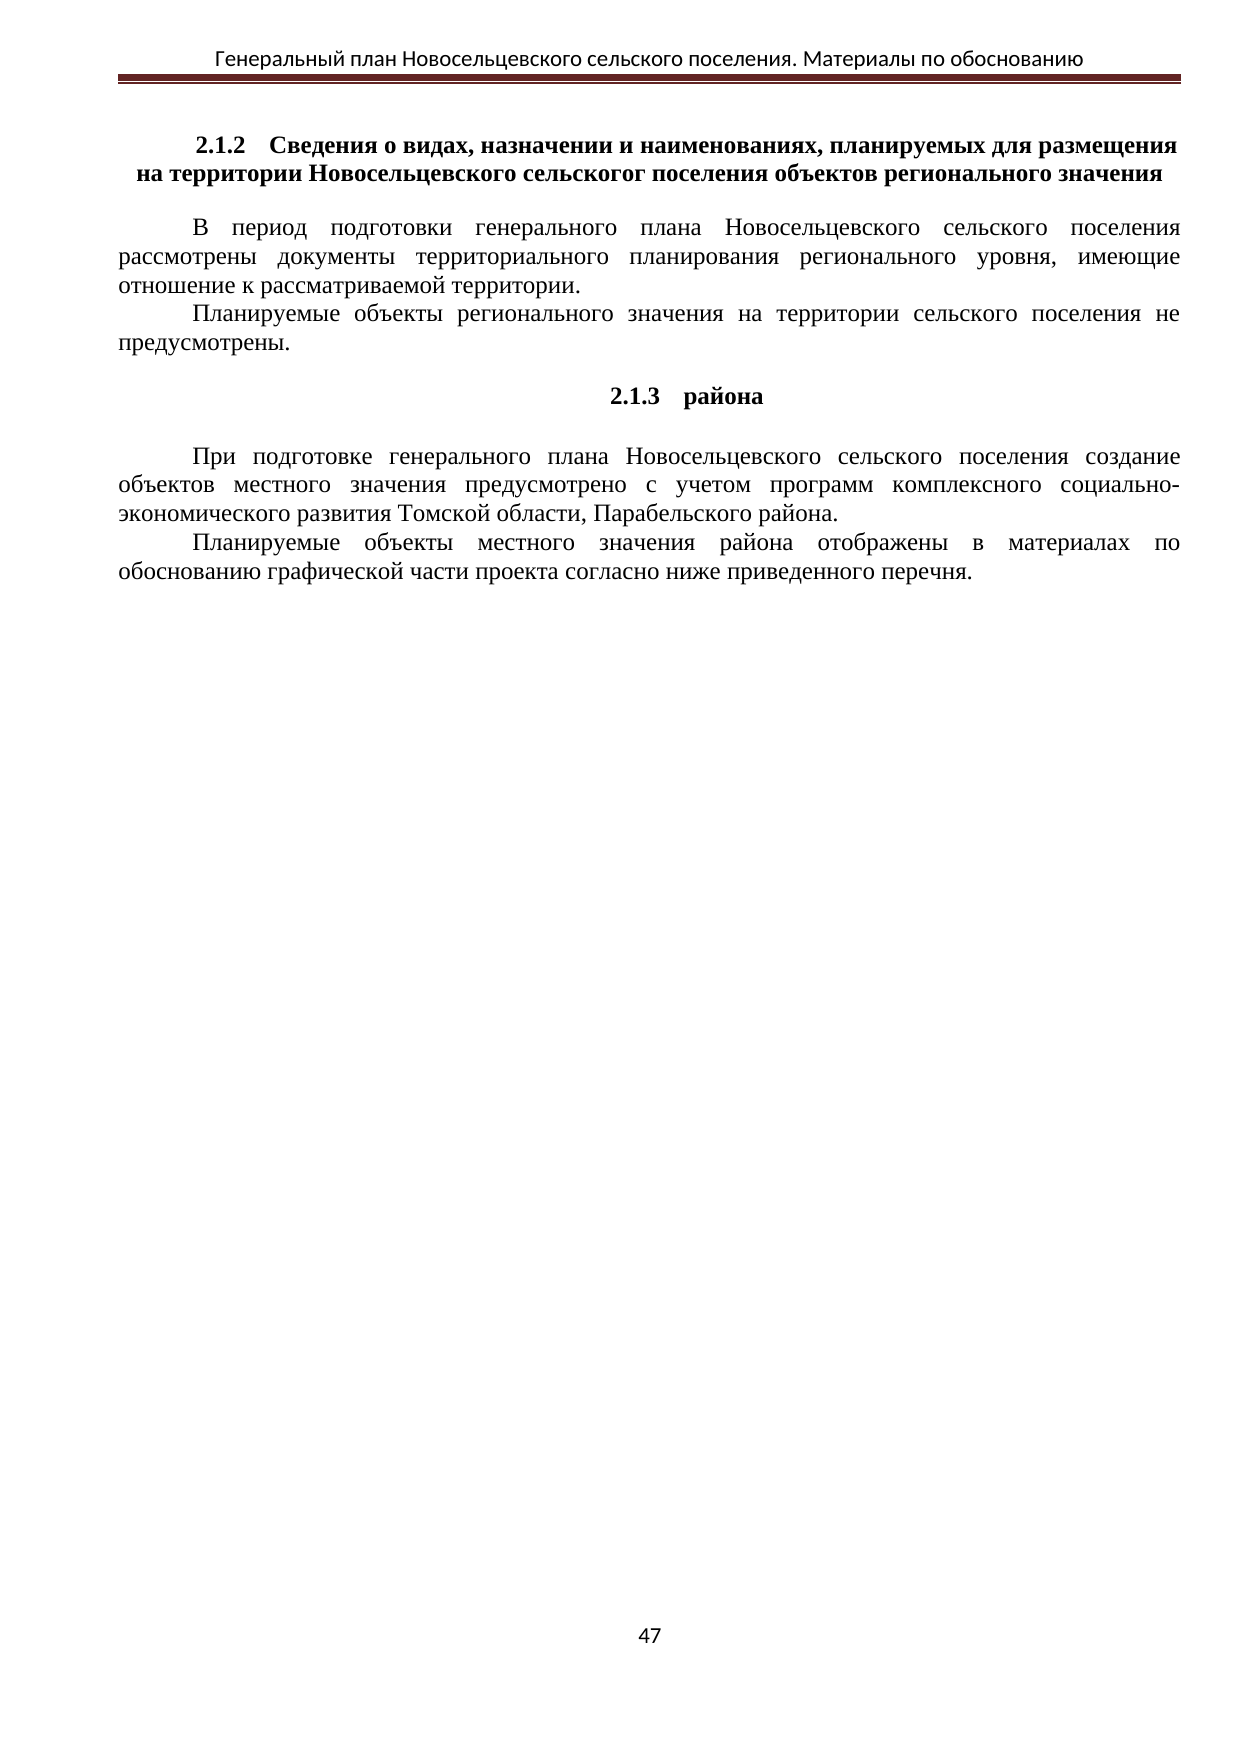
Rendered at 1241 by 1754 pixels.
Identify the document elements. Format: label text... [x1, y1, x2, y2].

text Планируемые объекты регионального значения на территории сельского поселения не предусмотрены. [118, 298, 1181, 356]
text В период подготовки генерального плана Новосельцевского сельского поселения рассмотрены документы территориального планирования регионального уровня, имеющие отношение к рассматриваемой территории. [118, 212, 1181, 298]
list Сведения о видах, назначении и наименованиях, планируемых для размещения на территории Новосельцевского сельскогог поселения объектов регионального значения [118, 130, 1181, 187]
list При подготовке генерального плана Новосельцевского сельского поселения создание объектов местного значения предусмотрено с учетом программ комплексного социально-экономического развития Томской области, Парабельского района. [118, 441, 1181, 527]
list Сведения о видах, назначении и наименованиях, планируемых для размещения на территории поселения объектов местного значения района [118, 381, 1181, 410]
list Планируемые объекты местного значения района отображены в материалах по обоснованию графической части проекта согласно ниже приведенного перечня. [118, 527, 1181, 584]
